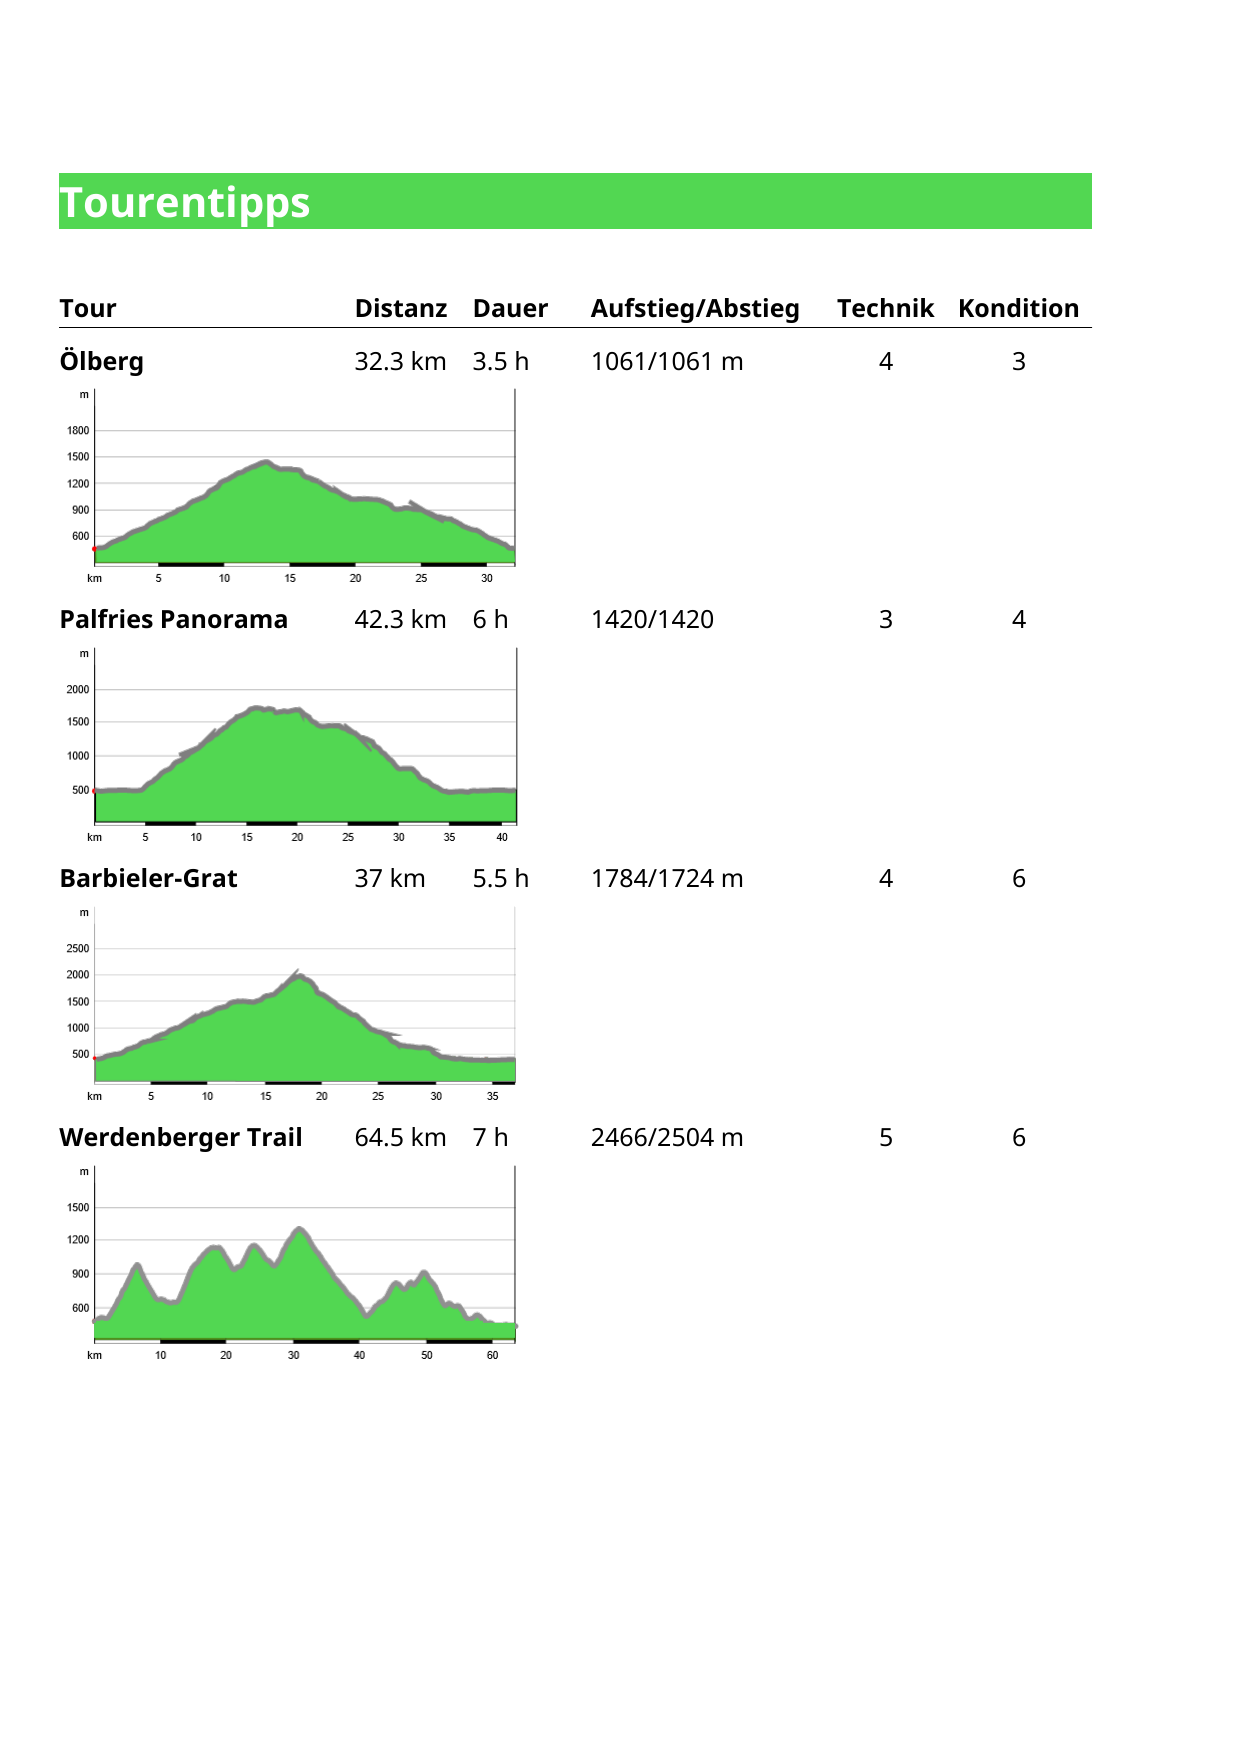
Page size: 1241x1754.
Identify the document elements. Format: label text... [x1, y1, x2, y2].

text Tour Distanz Dauer Aufstieg/Abstieg Technik Kondition [59, 291, 1092, 327]
subtitle Tourentipps [59, 173, 1092, 229]
picture [59, 383, 527, 587]
picture [59, 642, 527, 846]
picture [59, 1160, 527, 1364]
picture [59, 901, 527, 1105]
